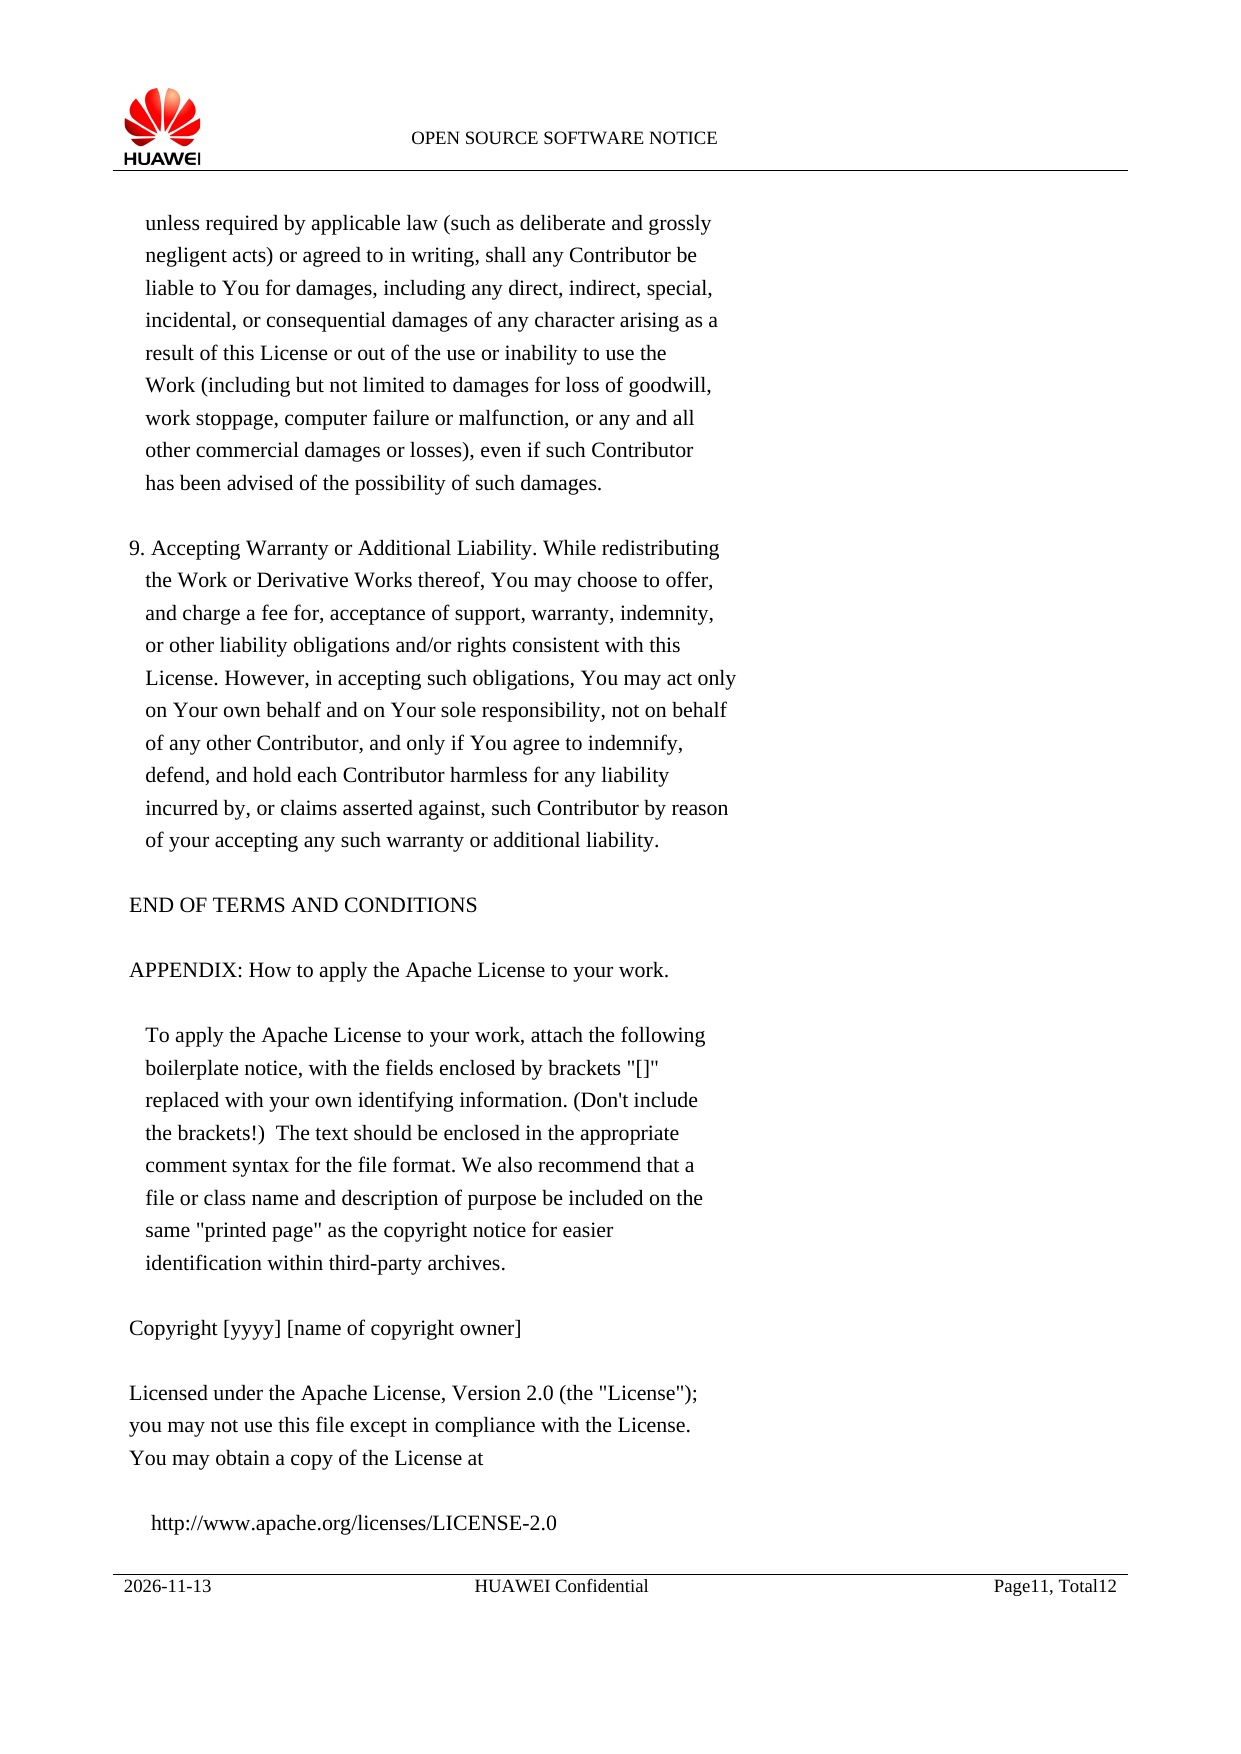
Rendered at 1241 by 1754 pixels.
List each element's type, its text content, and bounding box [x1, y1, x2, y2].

picture [124, 88, 201, 165]
